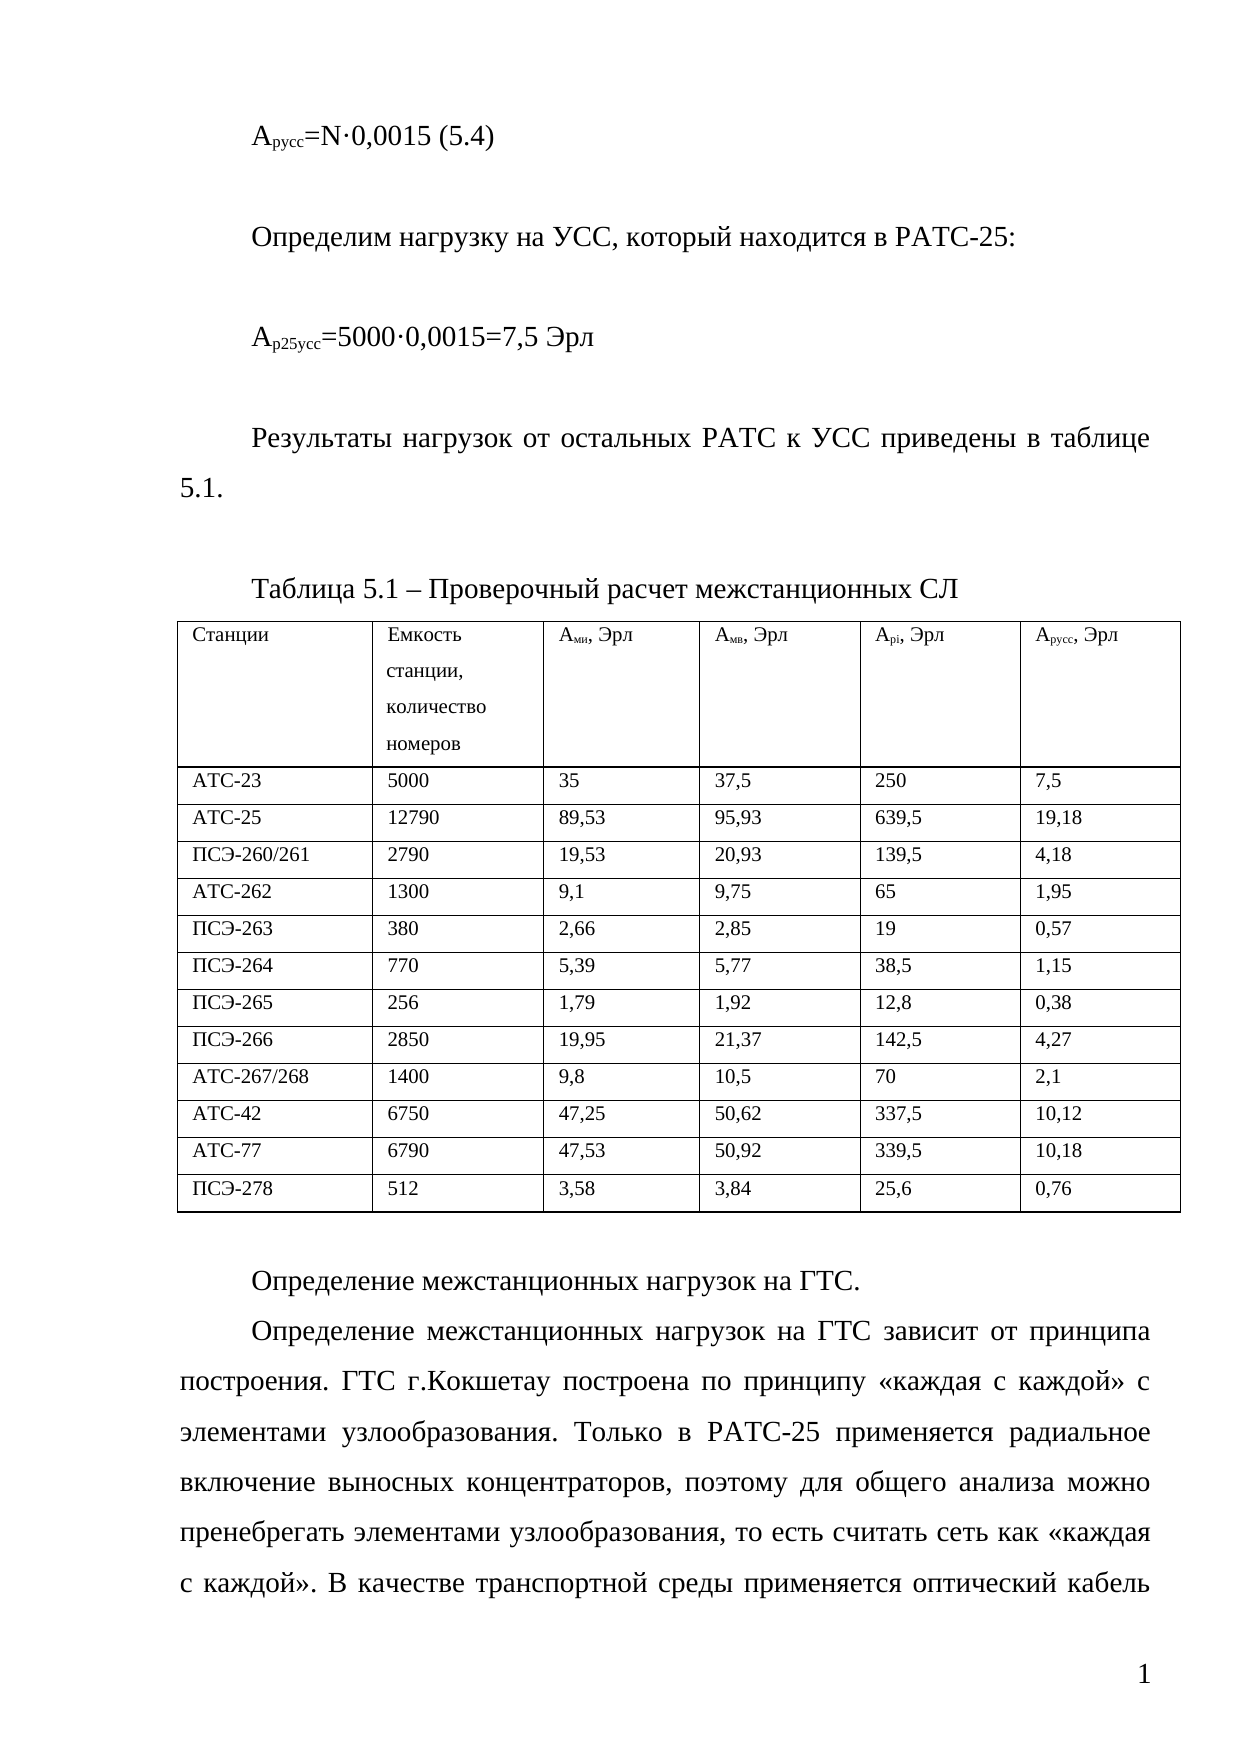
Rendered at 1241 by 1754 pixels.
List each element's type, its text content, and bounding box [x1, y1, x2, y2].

table_cell 47,25 [544, 1101, 699, 1137]
table_cell 2,85 [700, 916, 860, 952]
table_cell 95,93 [700, 805, 860, 841]
table_cell 139,5 [861, 842, 1020, 878]
table_cell 3,58 [544, 1175, 699, 1211]
text Ap25усс=5000·0,0015=7,5 Эрл [179, 319, 1151, 353]
table_cell АТС-267/268 [178, 1064, 372, 1100]
table_cell АТС-42 [178, 1101, 372, 1137]
table_cell 50,92 [700, 1138, 860, 1174]
table_cell 250 [861, 768, 1020, 803]
table_cell 142,5 [861, 1027, 1020, 1063]
table_cell 0,57 [1021, 916, 1180, 952]
table_cell АТС-262 [178, 879, 372, 915]
table_cell 10,12 [1021, 1101, 1180, 1137]
table_cell 6790 [373, 1138, 543, 1174]
text Таблица 5.1 – Проверочный расчет межстанционных СЛ [179, 571, 1151, 604]
table_cell 37,5 [700, 768, 860, 803]
table_cell 0,38 [1021, 990, 1180, 1026]
table_cell 70 [861, 1064, 1020, 1100]
table_cell 10,5 [700, 1064, 860, 1100]
table_cell 2790 [373, 842, 543, 878]
table_cell ПСЭ-265 [178, 990, 372, 1026]
table_cell 89,53 [544, 805, 699, 841]
table_cell 9,75 [700, 879, 860, 915]
table_cell 4,18 [1021, 842, 1180, 878]
table_cell 770 [373, 953, 543, 989]
table_header Аpусс, Эрл [1021, 622, 1180, 766]
table_cell 19,95 [544, 1027, 699, 1063]
table_cell 256 [373, 990, 543, 1026]
table_cell 337,5 [861, 1101, 1020, 1137]
table_cell 5,39 [544, 953, 699, 989]
table_cell 639,5 [861, 805, 1020, 841]
table_header Станции [178, 622, 372, 766]
table_cell 35 [544, 768, 699, 803]
subtitle Определение межстанционных нагрузок на ГТС. [179, 1263, 1151, 1296]
table_header Емкость станции, количество номеров [373, 622, 543, 766]
table_cell 19,53 [544, 842, 699, 878]
table_cell 2850 [373, 1027, 543, 1063]
table_header Аpi, Эрл [861, 622, 1020, 766]
table_cell 10,18 [1021, 1138, 1180, 1174]
table_cell АТС-23 [178, 768, 372, 803]
table_cell 50,62 [700, 1101, 860, 1137]
table_cell 21,37 [700, 1027, 860, 1063]
table_cell 5,77 [700, 953, 860, 989]
table_cell 19 [861, 916, 1020, 952]
table_cell 512 [373, 1175, 543, 1211]
text Результаты нагрузок от остальных РАТС к УСС приведены в таблице 5.1. [179, 420, 1151, 504]
text Apусс=N·0,0015 (5.4) [179, 118, 1151, 152]
table_cell 12790 [373, 805, 543, 841]
table_cell 65 [861, 879, 1020, 915]
table_cell 3,84 [700, 1175, 860, 1211]
table_header Амв, Эрл [700, 622, 860, 766]
table_cell 1,79 [544, 990, 699, 1026]
table_cell ПСЭ-264 [178, 953, 372, 989]
table_cell 1300 [373, 879, 543, 915]
table_cell 20,93 [700, 842, 860, 878]
table_cell 5000 [373, 768, 543, 803]
table_cell АТС-77 [178, 1138, 372, 1174]
table_cell ПСЭ-266 [178, 1027, 372, 1063]
table_cell 1,95 [1021, 879, 1180, 915]
table_cell 6750 [373, 1101, 543, 1137]
text Определим нагрузку на УСС, который находится в РАТС-25: [179, 219, 1151, 252]
table_cell 47,53 [544, 1138, 699, 1174]
table_cell 0,76 [1021, 1175, 1180, 1211]
table_cell 2,66 [544, 916, 699, 952]
table_cell 19,18 [1021, 805, 1180, 841]
table_cell 7,5 [1021, 768, 1180, 803]
table_cell 1,92 [700, 990, 860, 1026]
table_cell ПСЭ-263 [178, 916, 372, 952]
table_cell 380 [373, 916, 543, 952]
table_cell ПСЭ-278 [178, 1175, 372, 1211]
table_cell 2,1 [1021, 1064, 1180, 1100]
table_cell 25,6 [861, 1175, 1020, 1211]
table_header Ами, Эрл [544, 622, 699, 766]
table_cell АТС-25 [178, 805, 372, 841]
table_cell 1,15 [1021, 953, 1180, 989]
table_cell 1400 [373, 1064, 543, 1100]
table_cell 4,27 [1021, 1027, 1180, 1063]
table_cell 9,1 [544, 879, 699, 915]
table_cell 339,5 [861, 1138, 1020, 1174]
table_cell 9,8 [544, 1064, 699, 1100]
table_cell 38,5 [861, 953, 1020, 989]
table_cell ПСЭ-260/261 [178, 842, 372, 878]
table_cell 12,8 [861, 990, 1020, 1026]
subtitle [179, 1313, 1151, 1598]
